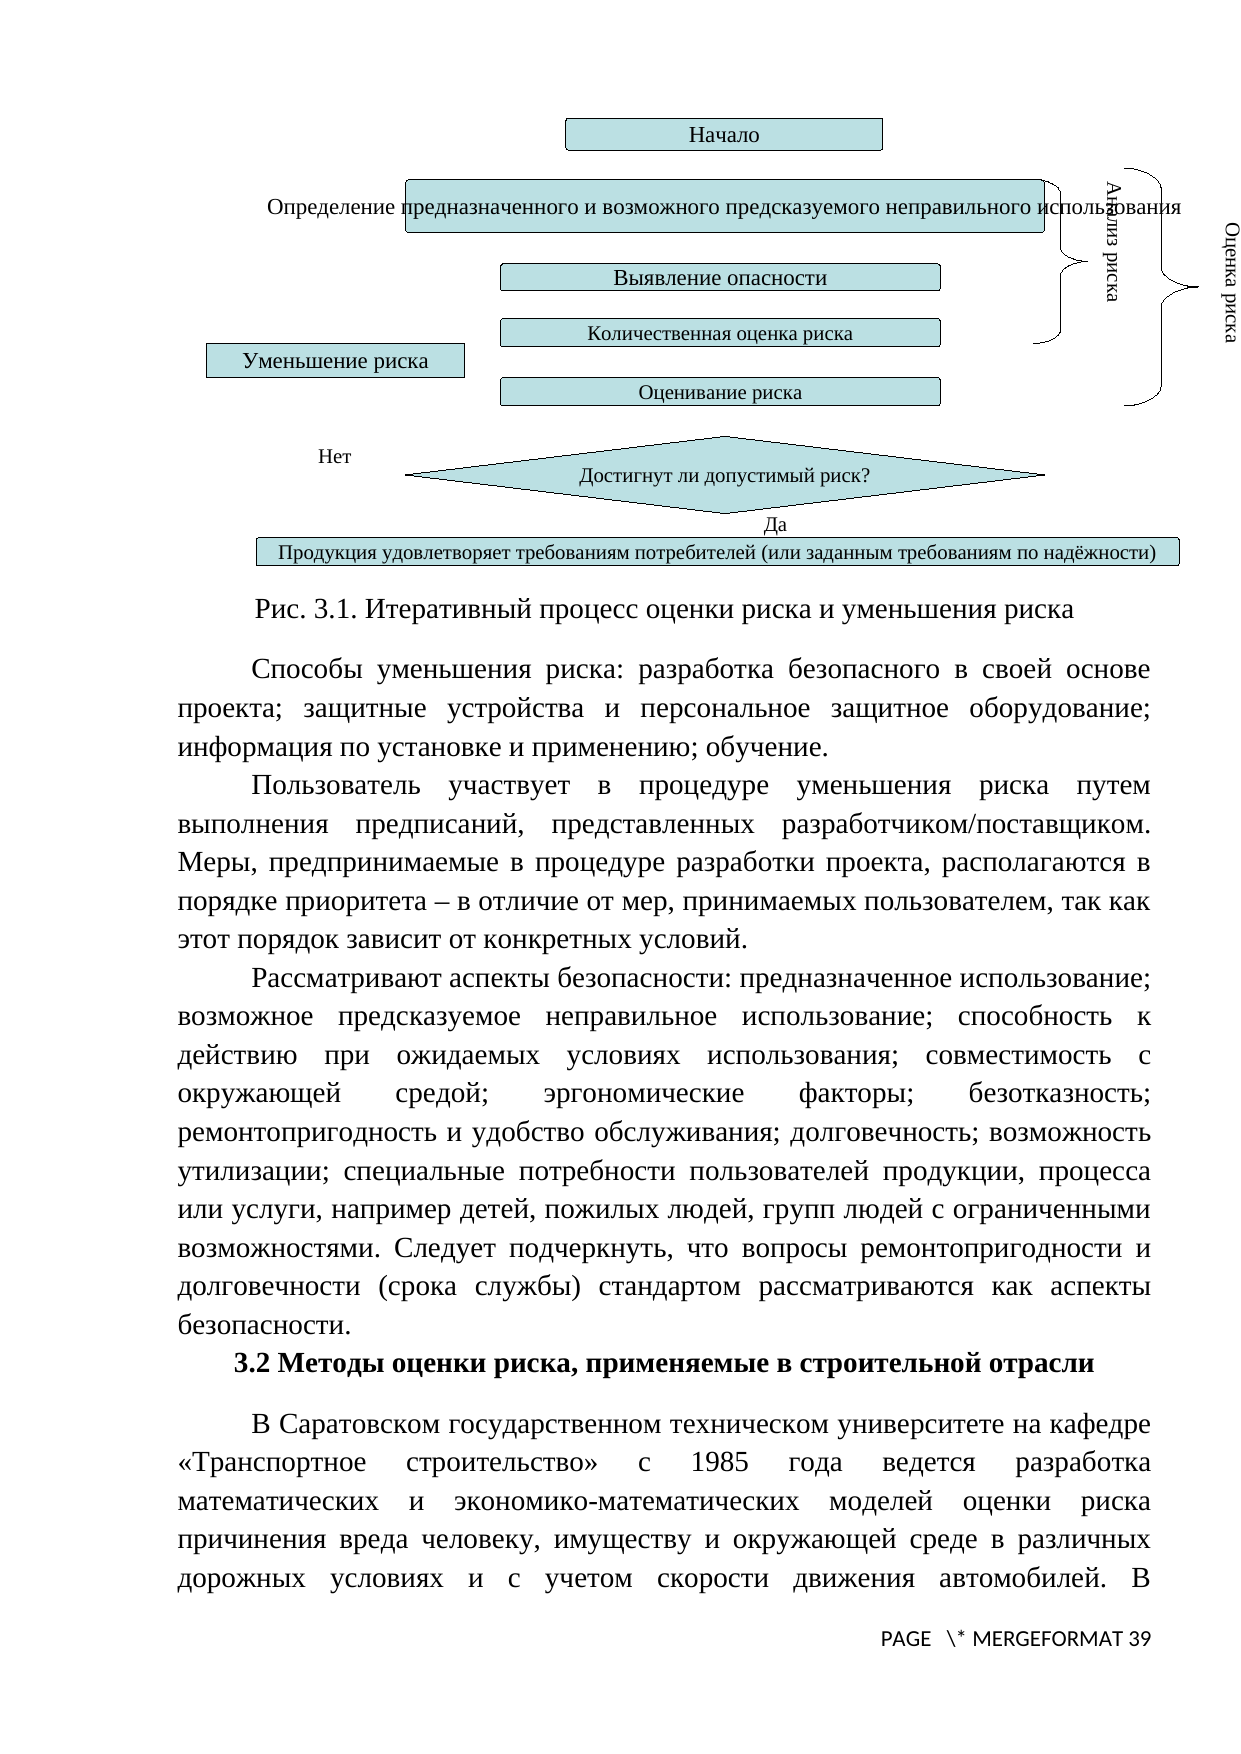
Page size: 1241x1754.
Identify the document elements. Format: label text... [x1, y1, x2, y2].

text Способы уменьшения риска: разработка безопасного в своей основе проекта; защитные устройства и персональное защитное оборудование; информация по установке и применению; обучение. [177, 652, 1152, 762]
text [177, 1406, 1152, 1593]
text Рассматривают аспекты безопасности: предназначенное использование; возможное предсказуемое неправильное использование; способность к действию при ожидаемых условиях использования; совместимость с окружающей средой; эргономические факторы; безотказность; ремонтопригодность и удобство обслуживания; долговечность; возможность утилизации; специальные потребности пользователей продукции, процесса или услуги, например детей, пожилых людей, групп людей с ограниченными возможностями. Следует подчеркнуть, что вопросы ремонтопригодности и долговечности (срока службы) стандартом рассматриваются как аспекты безопасности. [177, 960, 1152, 1340]
text Пользователь участвует в процедуре уменьшения риска путем выполнения предписаний, представленных разработчиком/поставщиком. Меры, предпринимаемые в процедуре разработки проекта, располагаются в порядке приоритета – в отличие от мер, принимаемых пользователем, так как этот порядок зависит от конкретных условий. [177, 767, 1152, 955]
text 3.2 Методы оценки риска, применяемые в строительной отрасли [177, 1345, 1152, 1379]
text Рис. 3.1. Итеративный процесс оценки риска и уменьшения риска [177, 591, 1152, 624]
